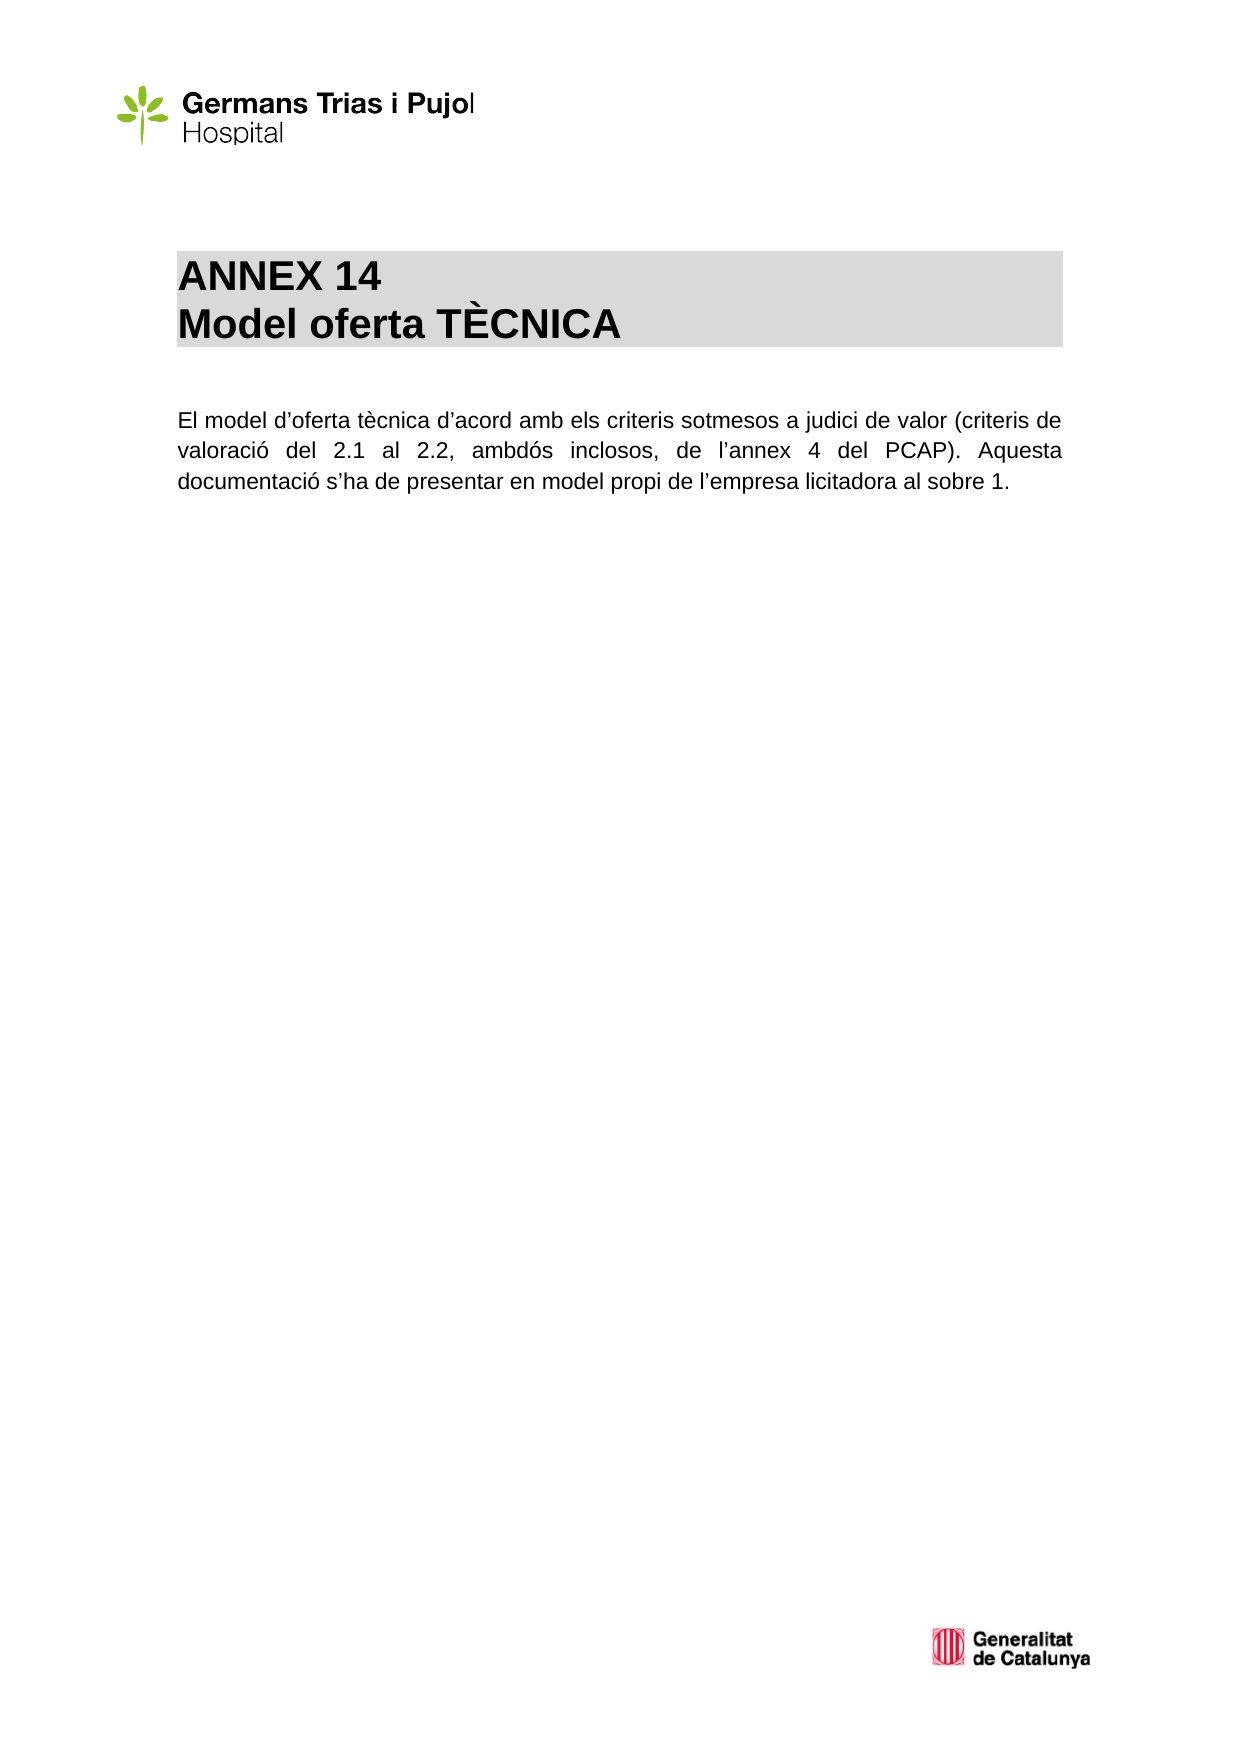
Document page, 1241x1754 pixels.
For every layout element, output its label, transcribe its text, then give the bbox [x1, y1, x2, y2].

text ANNEX 14 [177, 251, 1063, 299]
text Model oferta TÈCNICA [177, 299, 1063, 347]
text El model d’oferta tècnica d’acord amb els criteris sotmesos a judici de valor (criteris de valoració del 2.1 al 2.2, ambdós inclosos, de l’annex 4 del PCAP). Aquesta documentació s’ha de presentar en model propi de l’empresa licitadora al sobre 1. [177, 407, 1063, 494]
picture [893, 1621, 1129, 1674]
picture [116, 85, 473, 145]
